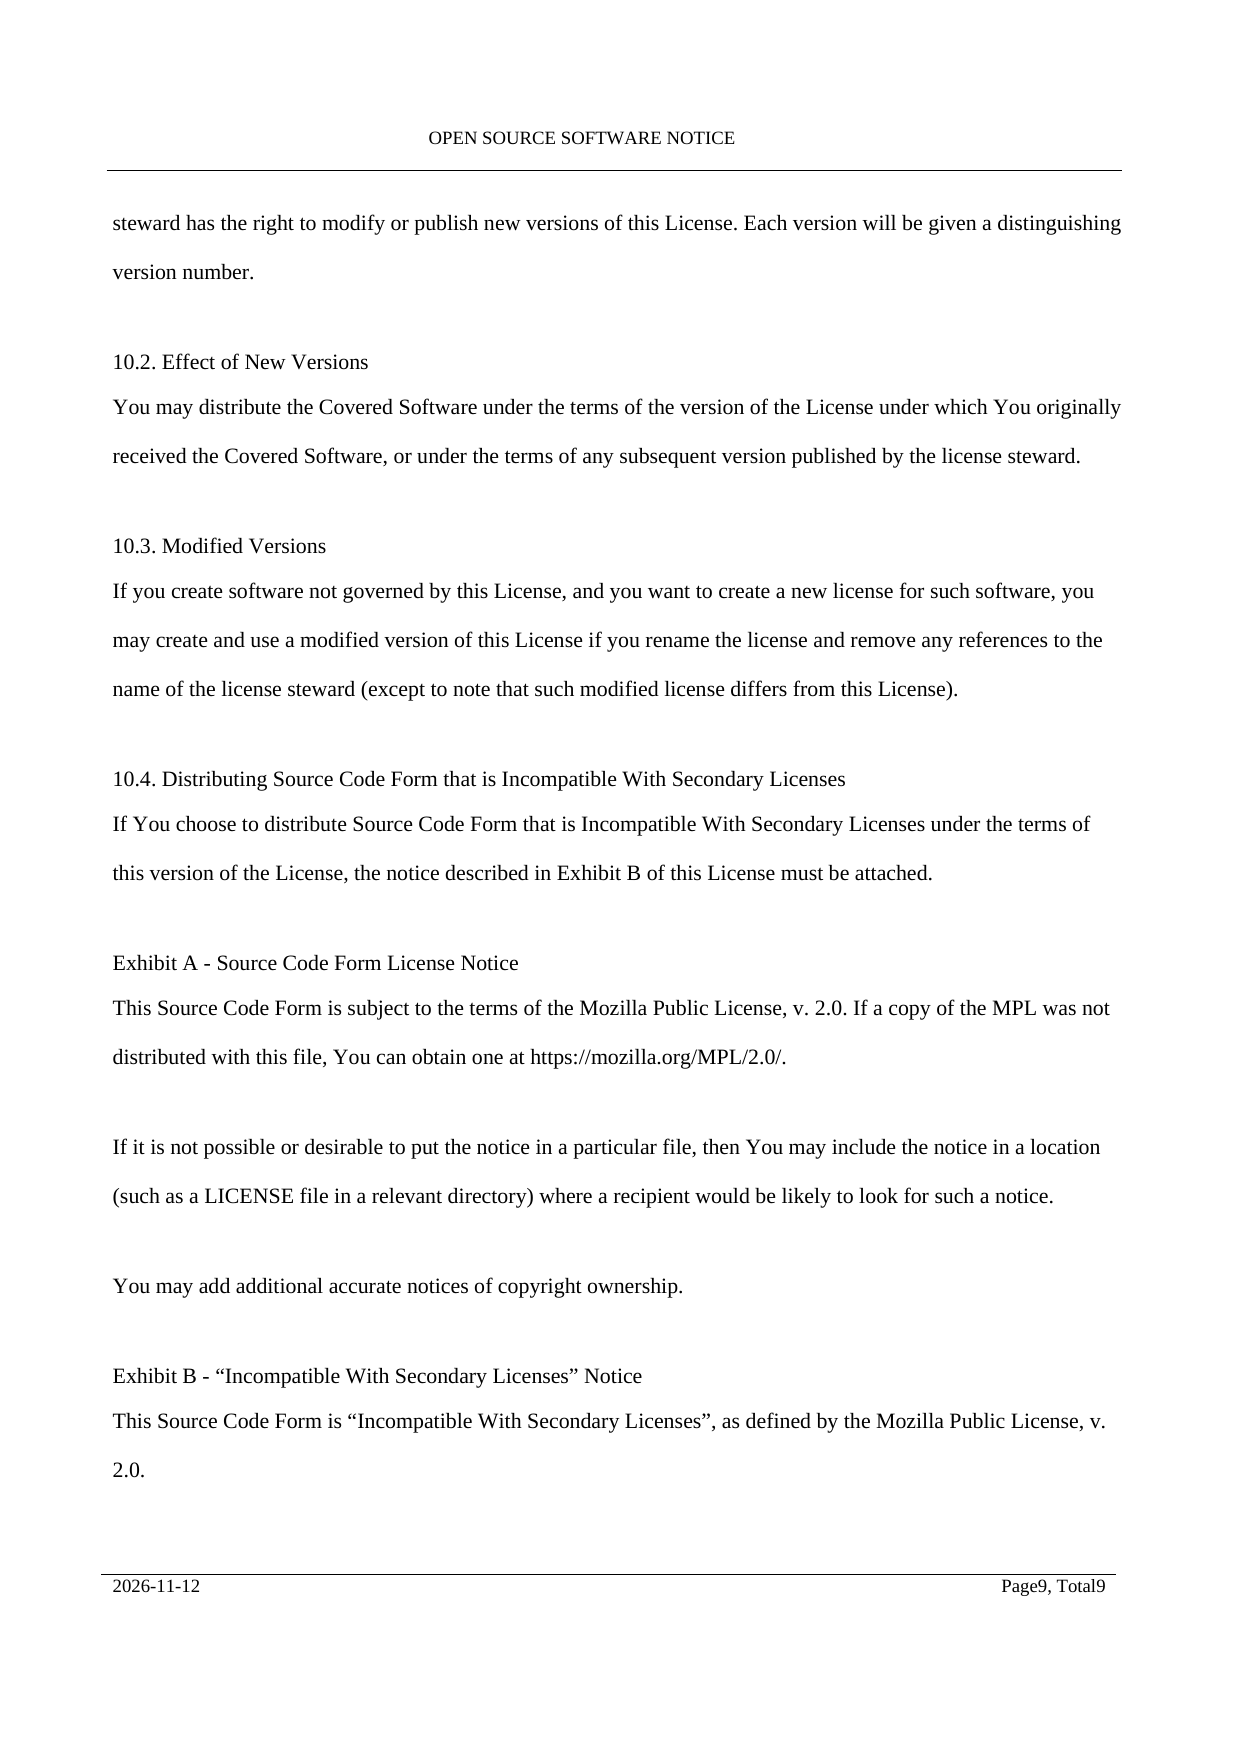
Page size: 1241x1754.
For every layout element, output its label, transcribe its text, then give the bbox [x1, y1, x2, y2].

text You may add additional accurate notices of copyright ownership. [112, 1269, 1128, 1302]
text If you create software not governed by this License, and you want to create a new license for such software, you may create and use a modified version of this License if you rename the license and remove any references to the name of the license steward (except to note that such modified license differs from this License). [112, 574, 1128, 704]
text Exhibit A - Source Code Form License Notice [112, 946, 1128, 979]
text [112, 206, 1128, 288]
text You may distribute the Covered Software under the terms of the version of the License under which You originally received the Covered Software, or under the terms of any subsequent version published by the license steward. [112, 390, 1128, 472]
text 10.3. Modified Versions [112, 529, 1128, 562]
text 10.2. Effect of New Versions [112, 345, 1128, 378]
text This Source Code Form is “Incompatible With Secondary Licenses”, as defined by the Mozilla Public License, v. 2.0. [112, 1404, 1128, 1486]
text This Source Code Form is subject to the terms of the Mozilla Public License, v. 2.0. If a copy of the MPL was not distributed with this file, You can obtain one at https://mozilla.org/MPL/2.0/. [112, 991, 1128, 1073]
text If it is not possible or desirable to put the notice in a particular file, then You may include the notice in a location (such as a LICENSE file in a relevant directory) where a recipient would be likely to look for such a notice. [112, 1130, 1128, 1212]
text Exhibit B - “Incompatible With Secondary Licenses” Notice [112, 1359, 1128, 1392]
text If You choose to distribute Source Code Form that is Incompatible With Secondary Licenses under the terms of this version of the License, the notice described in Exhibit B of this License must be attached. [112, 807, 1128, 888]
text 10.4. Distributing Source Code Form that is Incompatible With Secondary Licenses [112, 762, 1128, 795]
